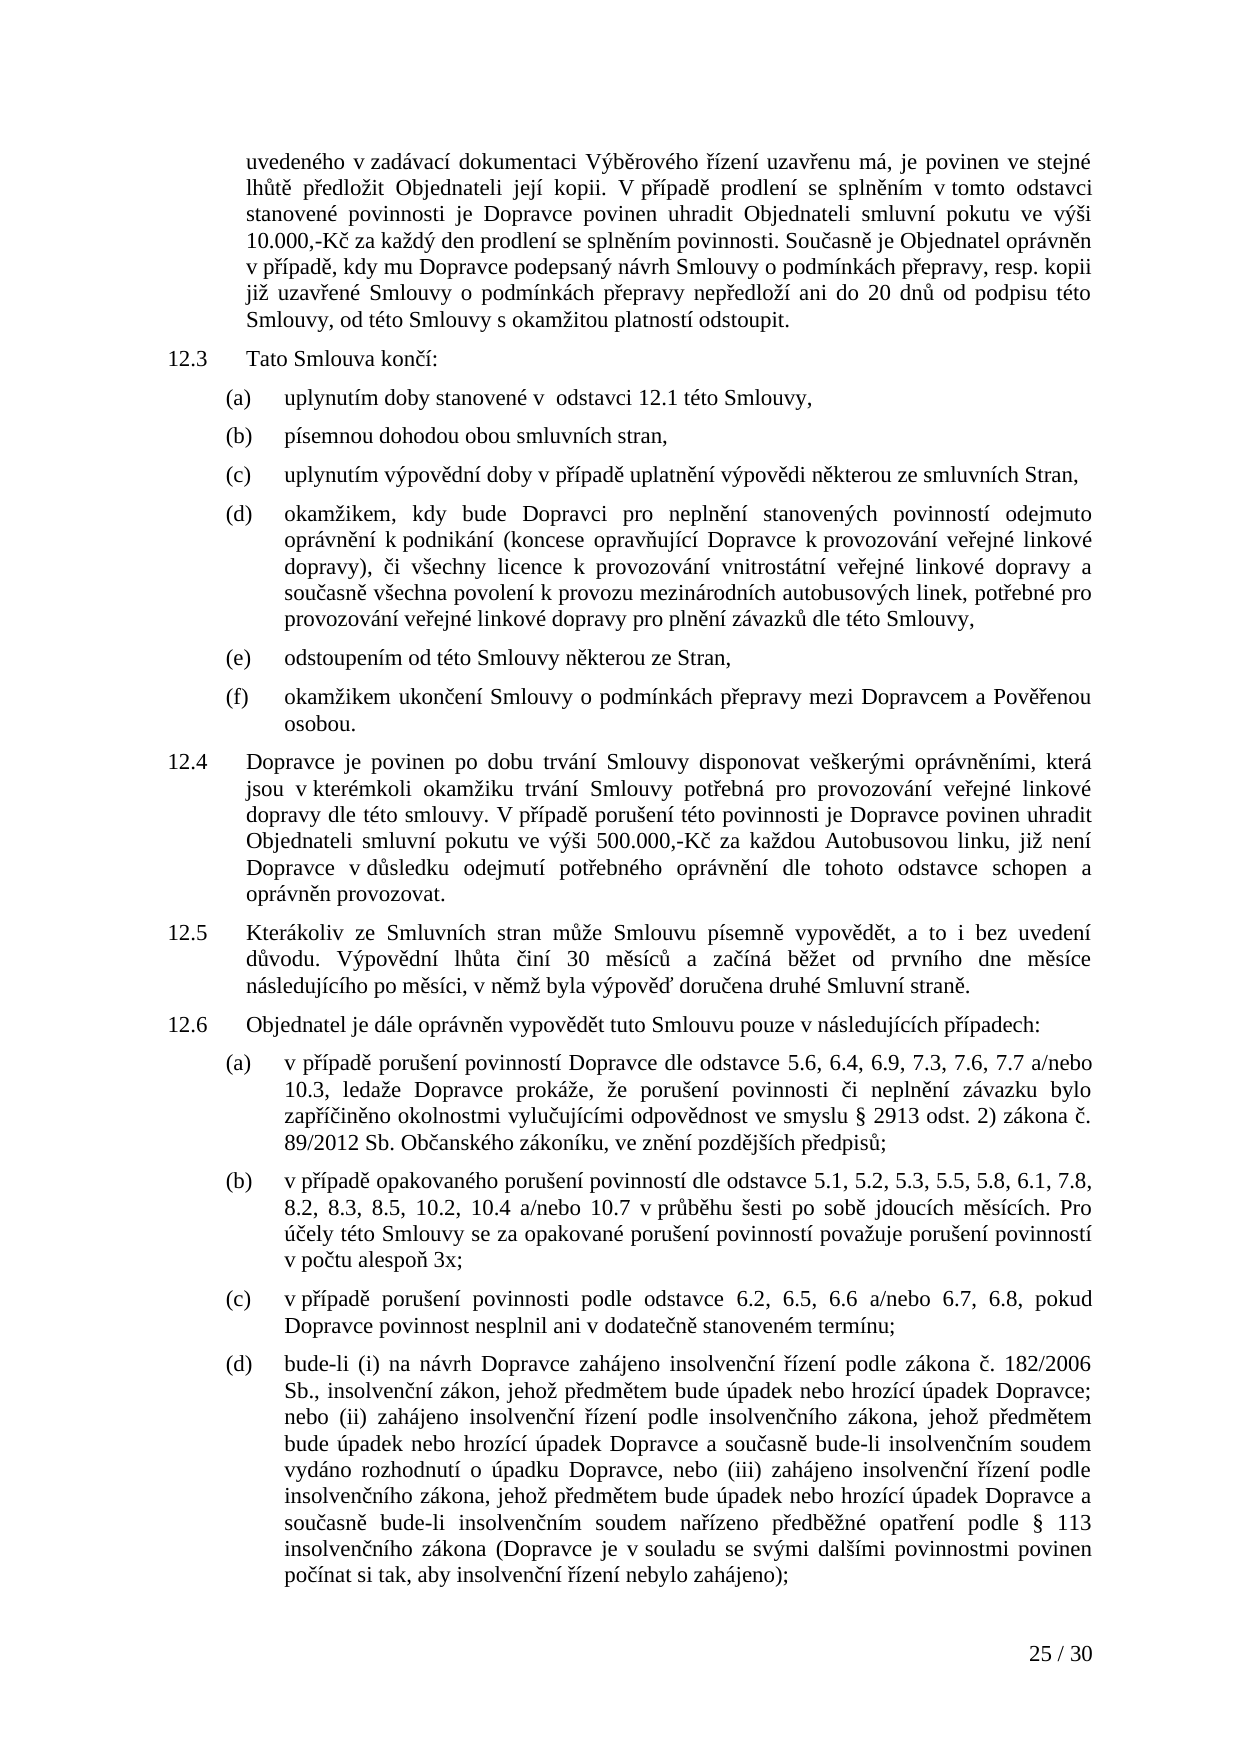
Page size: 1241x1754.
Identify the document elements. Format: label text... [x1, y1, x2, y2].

text Objednatel je dále oprávněn vypovědět tuto Smlouvu pouze v následujících případech: [167, 1011, 1092, 1037]
text uplynutím doby stanovené v odstavci 12.1 této Smlouvy, [226, 383, 1092, 410]
text uplynutím výpovědní doby v případě uplatnění výpovědi některou ze smluvních Stran, [226, 461, 1092, 488]
text písemnou dohodou obou smluvních stran, [226, 422, 1092, 449]
text Tato Smlouva končí: [167, 345, 1092, 371]
text bude-li (i) na návrh Dopravce zahájeno insolvenční řízení podle zákona č. 182/2006 Sb., insolvenční zákon, jehož předmětem bude úpadek nebo hrozící úpadek Dopravce; nebo (ii) zahájeno insolvenční řízení podle insolvenčního zákona, jehož předmětem bude úpadek nebo hrozící úpadek Dopravce a současně bude-li insolvenčním soudem vydáno rozhodnutí o úpadku Dopravce, nebo (iii) zahájeno insolvenční řízení podle insolvenčního zákona, jehož předmětem bude úpadek nebo hrozící úpadek Dopravce a současně bude-li insolvenčním soudem nařízeno předběžné opatření podle § 113 insolvenčního zákona (Dopravce je v souladu se svými dalšími povinnostmi povinen počínat si tak, aby insolvenční řízení nebylo zahájeno); [226, 1351, 1092, 1588]
text okamžikem ukončení Smlouvy o podmínkách přepravy mezi Dopravcem a Pověřenou osobou. [226, 683, 1092, 736]
text v případě porušení povinnosti podle odstavce 6.2, 6.5, 6.6 a/nebo 6.7, 6.8, pokud Dopravce povinnost nesplnil ani v dodatečně stanoveném termínu; [226, 1285, 1092, 1338]
text v případě porušení povinností Dopravce dle odstavce 5.6, 6.4, 6.9, 7.3, 7.6, 7.7 a/nebo 10.3, ledaže Dopravce prokáže, že porušení povinnosti či neplnění závazku bylo zapříčiněno okolnostmi vylučujícími odpovědnost ve smyslu § 2913 odst. 2) zákona č. 89/2012 Sb. Občanského zákoníku, ve znění pozdějších předpisů; [226, 1049, 1092, 1155]
text Kterákoliv ze Smluvních stran může Smlouvu písemně vypovědět, a to i bez uvedení důvodu. Výpovědní lhůta činí 30 měsíců a začíná běžet od prvního dne měsíce následujícího po měsíci, v němž byla výpověď doručena druhé Smluvní straně. [167, 919, 1092, 998]
text Dopravce je povinen po dobu trvání Smlouvy disponovat veškerými oprávněními, která jsou v kterémkoli okamžiku trvání Smlouvy potřebná pro provozování veřejné linkové dopravy dle této smlouvy. V případě porušení této povinnosti je Dopravce povinen uhradit Objednateli smluvní pokutu ve výši 500.000,-Kč za každou Autobusovou linku, již není Dopravce v důsledku odejmutí potřebného oprávnění dle tohoto odstavce schopen a oprávněn provozovat. [167, 748, 1092, 907]
text okamžikem, kdy bude Dopravci pro neplnění stanovených povinností odejmuto oprávnění k podnikání (koncese opravňující Dopravce k provozování veřejné linkové dopravy), či všechny licence k provozování vnitrostátní veřejné linkové dopravy a současně všechna povolení k provozu mezinárodních autobusových linek, potřebné pro provozování veřejné linkové dopravy pro plnění závazků dle této Smlouvy, [226, 500, 1092, 632]
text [167, 148, 1092, 332]
text odstoupením od této Smlouvy některou ze Stran, [226, 644, 1092, 671]
text v případě opakovaného porušení povinností dle odstavce 5.1, 5.2, 5.3, 5.5, 5.8, 6.1, 7.8, 8.2, 8.3, 8.5, 10.2, 10.4 a/nebo 10.7 v průběhu šesti po sobě jdoucích měsících. Pro účely této Smlouvy se za opakované porušení povinností považuje porušení povinností v počtu alespoň 3x; [226, 1167, 1092, 1273]
